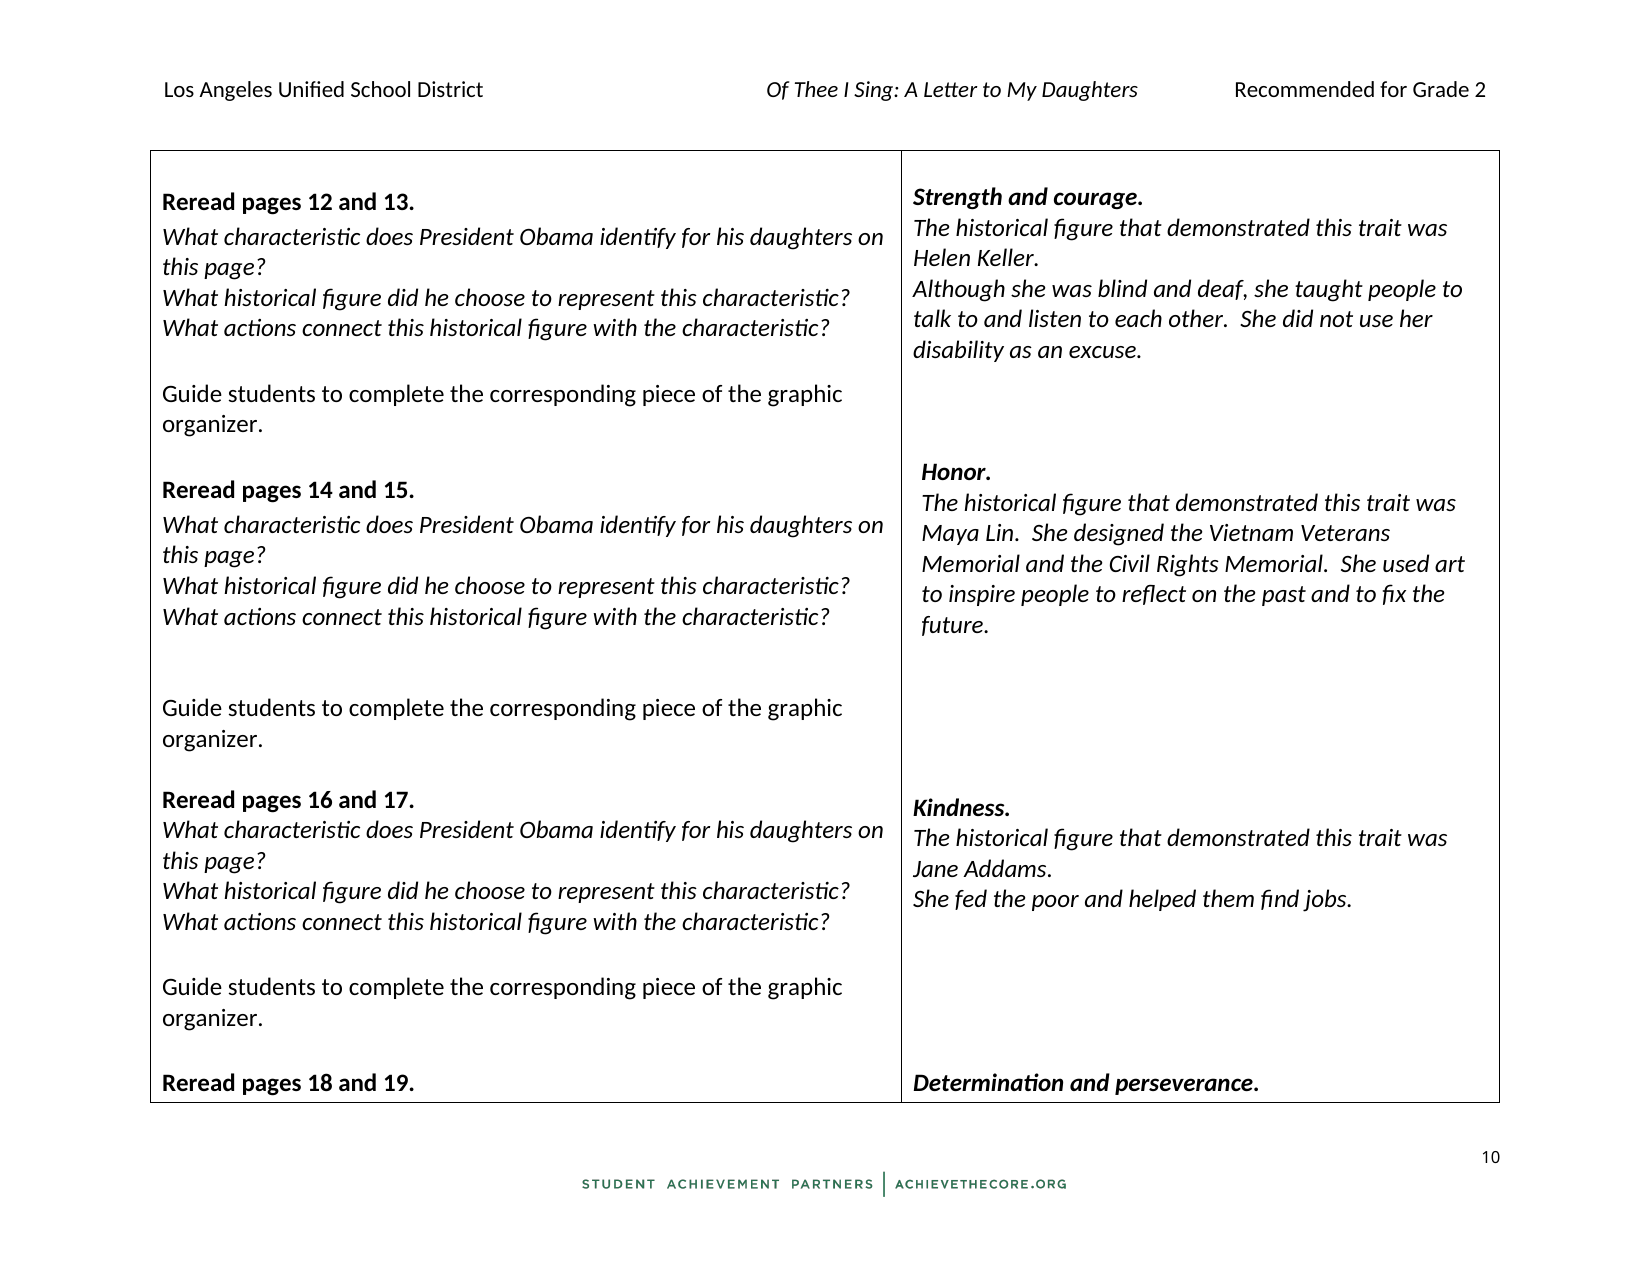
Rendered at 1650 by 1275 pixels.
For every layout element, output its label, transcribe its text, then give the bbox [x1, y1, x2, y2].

picture [571, 1168, 1079, 1200]
